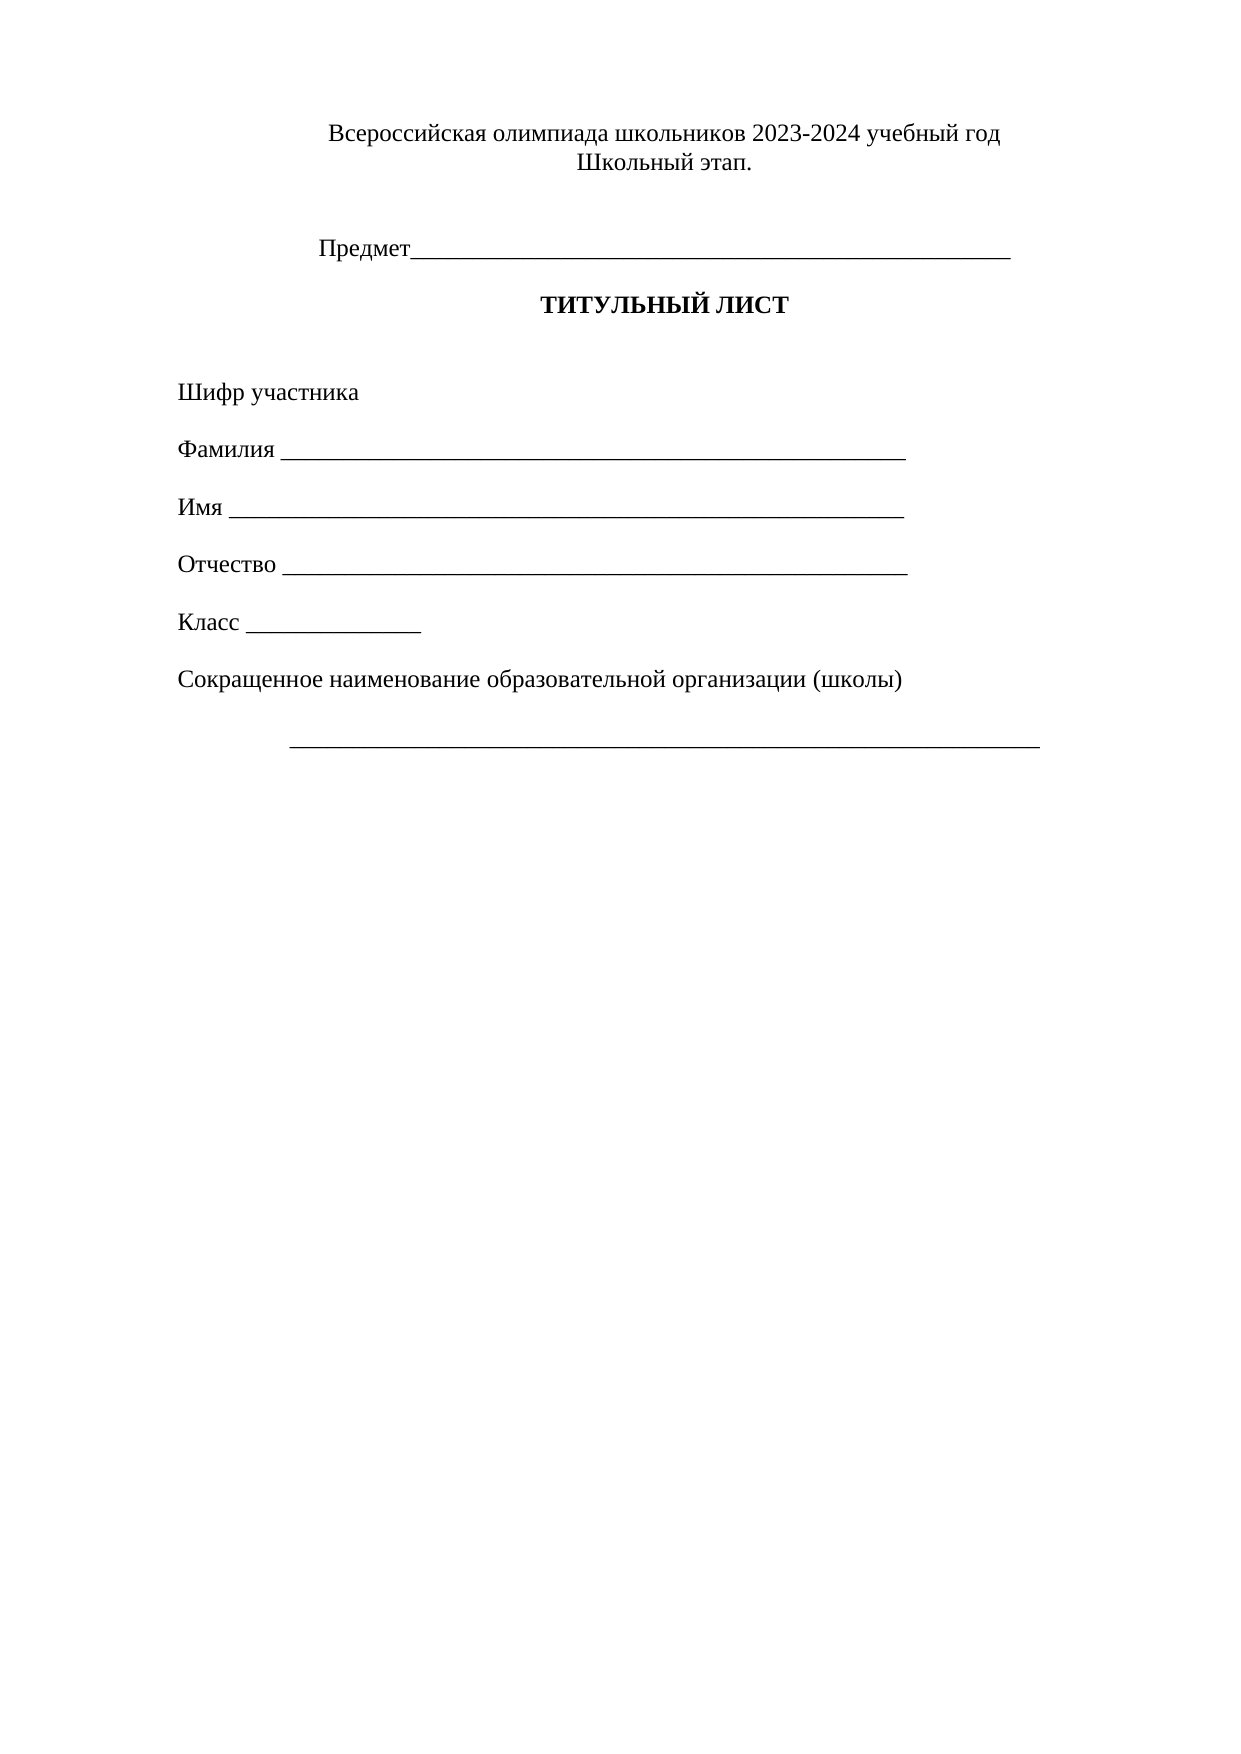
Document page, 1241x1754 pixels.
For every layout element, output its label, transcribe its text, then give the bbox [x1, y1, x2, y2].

text Школьный этап. [177, 147, 1152, 176]
text Всероссийская олимпиада школьников 2023-2024 учебный год [177, 118, 1152, 147]
text ТИТУЛЬНЫЙ ЛИСТ [177, 291, 1152, 319]
text Имя ______________________________________________________ [177, 492, 1152, 521]
text Класс ______________ [177, 607, 1152, 636]
text Шифр участника [177, 377, 1152, 406]
text Предмет________________________________________________ [177, 233, 1152, 262]
text Сокращенное наименование образовательной организации (школы) [177, 664, 1152, 693]
text Отчество __________________________________________________ [177, 549, 1152, 578]
text ____________________________________________________________ [177, 722, 1152, 751]
text Фамилия __________________________________________________ [177, 434, 1152, 463]
